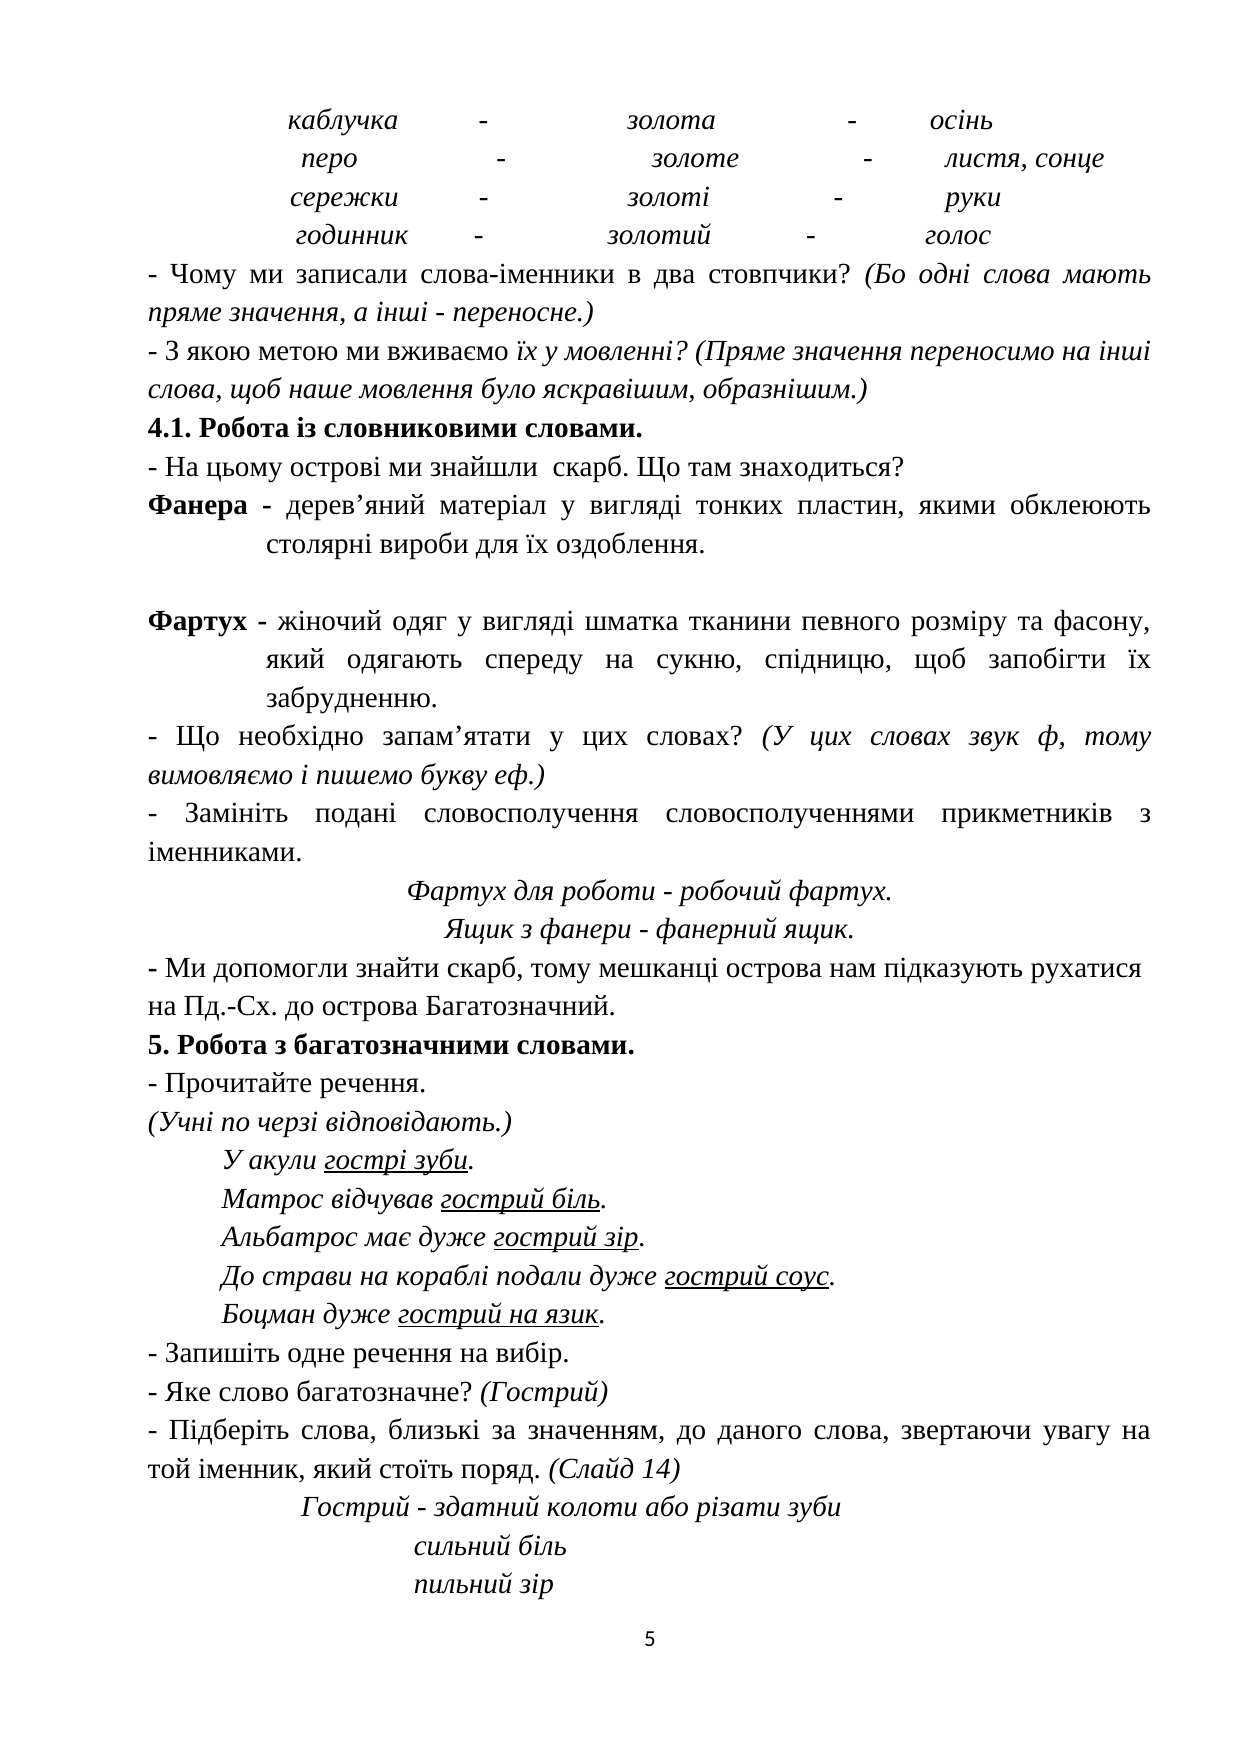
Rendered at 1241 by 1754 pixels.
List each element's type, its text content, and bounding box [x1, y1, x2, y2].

text - Що необхідно запам’ятати у цих словах? (У цих словах звук ф, тому вимовляємо і пишемо букву еф.) [148, 718, 1152, 791]
text - Чому ми записали слова-іменники в два стовпчики? (Бо одні слова мають пряме значення, а інші - переносне.) [148, 256, 1152, 328]
text годинник - золотий - голос [148, 217, 1152, 251]
text Фанера - дерев’яний матеріал у вигляді тонких пластин, якими обклеюють столярні вироби для їх оздоблення. [148, 487, 1152, 559]
text сильний біль [413, 1528, 1152, 1561]
text перо - золоте - листя, сонце [148, 140, 1152, 174]
text - Запишіть одне речення на вибір. [148, 1335, 1152, 1369]
text Боцман дуже гострий на язик. [221, 1297, 1152, 1330]
text - Замініть подані словосполучення словосполученнями прикметників з іменниками. [148, 796, 1152, 868]
text - Яке слово багатозначне? (Гострий) [148, 1374, 1152, 1407]
text 4.1. Робота із словниковими словами. [148, 410, 1152, 444]
text - Прочитайте речення. [148, 1065, 1152, 1099]
text (Учні по черзі відповідають.) [148, 1104, 1152, 1137]
text пильний зір [413, 1566, 1152, 1600]
text - Ми допомогли знайти скарб, тому мешканці острова нам підказують рухатися на Пд.-Сх. до острова Багатозначний. [148, 950, 1152, 1022]
text - Підберіть слова, близькі за значенням, до даного слова, звертаючи увагу на той іменник, який стоїть поряд. (Слайд 14) [148, 1412, 1152, 1484]
text Альбатрос має дуже гострий зір. [221, 1219, 1152, 1253]
text Фартух - жіночий одяг у вигляді шматка тканини певного розміру та фасону, який одягають спереду на сукню, спідницю, щоб запобігти їх забрудненню. [148, 603, 1152, 713]
text - На цьому острові ми знайшли скарб. Що там знаходиться? [148, 449, 1152, 482]
text Матрос відчував гострий біль. [221, 1181, 1152, 1214]
text До страви на кораблі подали дуже гострий соус. [221, 1258, 1152, 1292]
text сережки - золоті - руки [148, 179, 1152, 212]
text Фартух для роботи - робочий фартух. [148, 873, 1152, 906]
text Ящик з фанери - фанерний ящик. [148, 911, 1152, 945]
text - З якою метою ми вживаємо їх у мовленні? (Пряме значення переносимо на інші слова, щоб наше мовлення було яскравішим, образнішим.) [148, 333, 1152, 405]
text каблучка - золота - осінь [266, 102, 1152, 135]
text У акули гострі зуби. [221, 1142, 1152, 1176]
text Гострий - здатний колоти або різати зуби [148, 1489, 1152, 1523]
text 5. Робота з багатозначними словами. [148, 1027, 1152, 1060]
